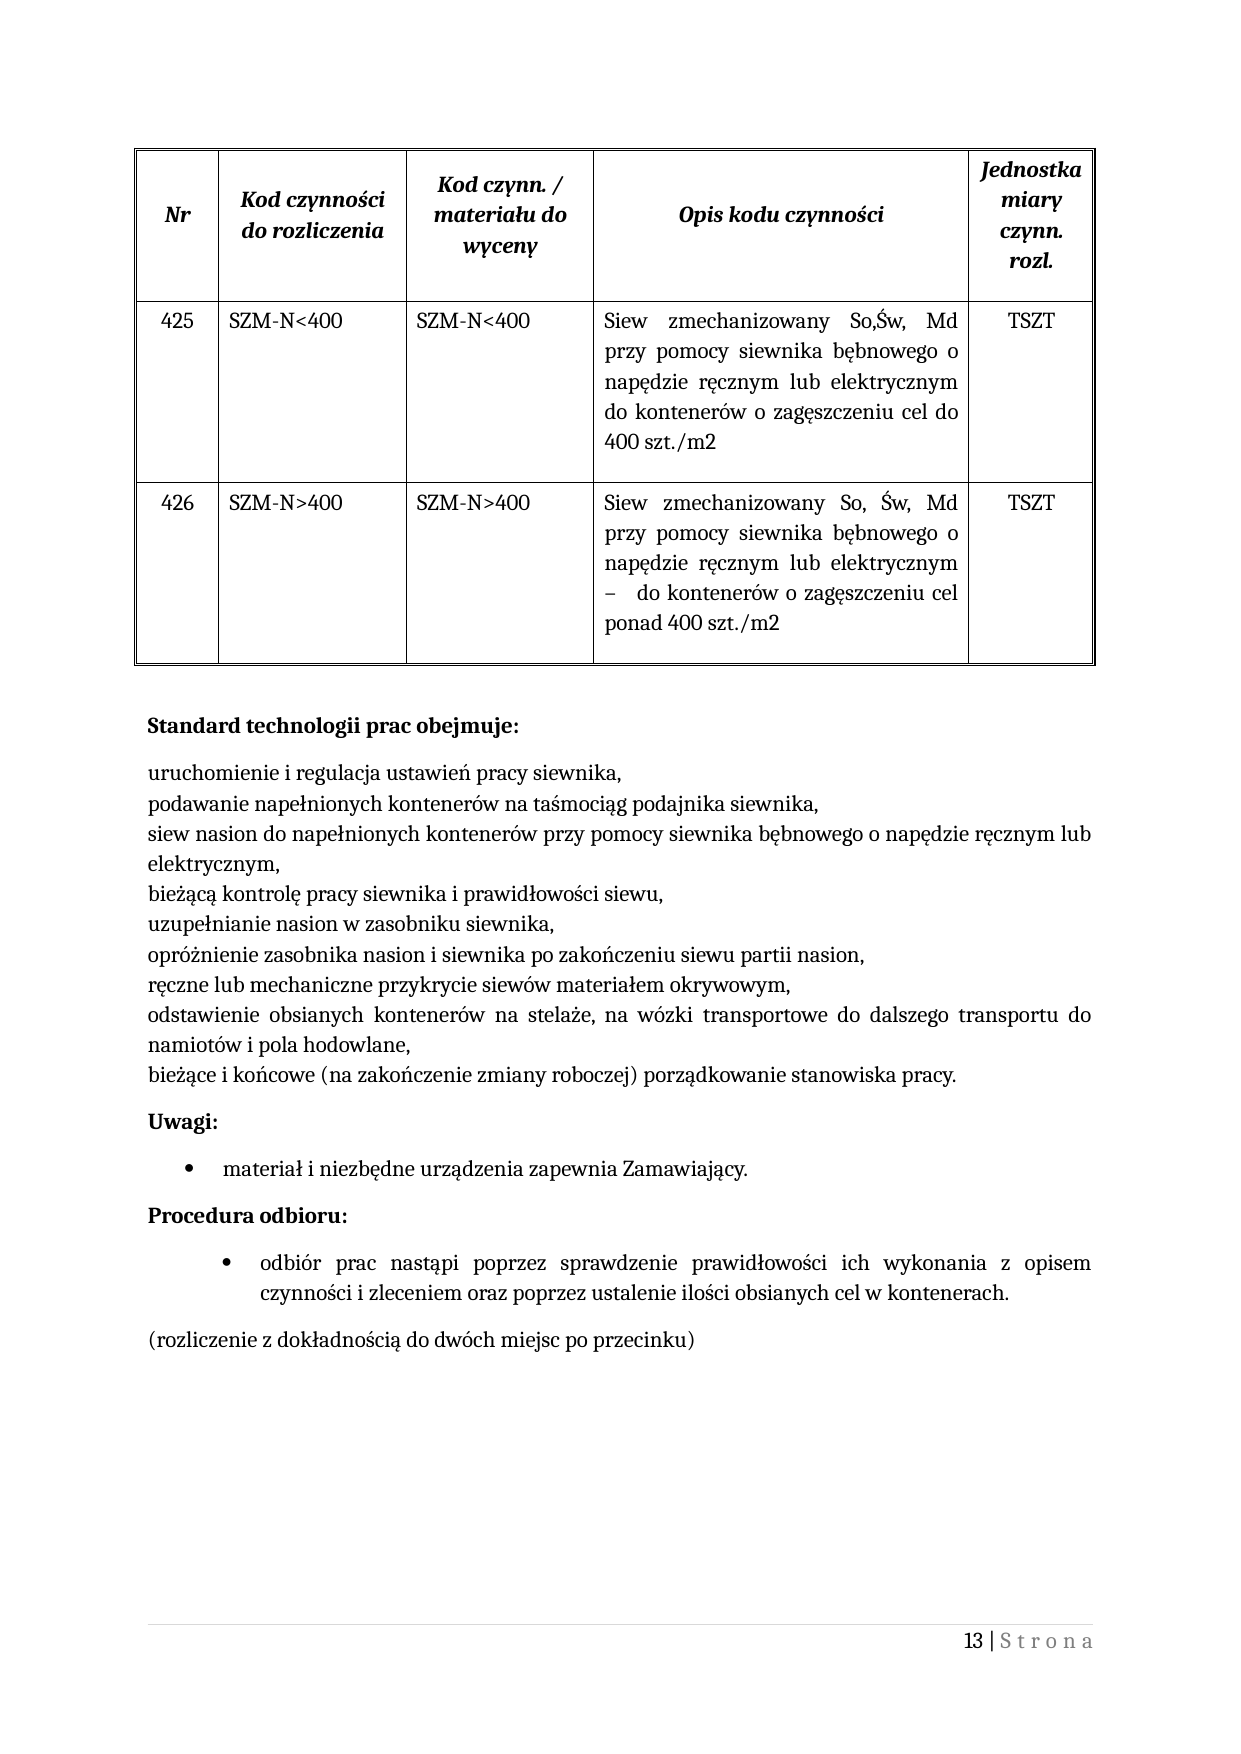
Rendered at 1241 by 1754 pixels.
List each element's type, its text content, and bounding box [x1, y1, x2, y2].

table_cell SZM-N<400 [407, 302, 593, 482]
table_cell Siew zmechanizowany So,Św, Md przy pomocy siewnika bębnowego o napędzie ręcznym lub elektrycznym do kontenerów o zagęszczeniu cel do 400 szt./m2 [594, 302, 968, 482]
list opróżnienie zasobnika nasion i siewnika po zakończeniu siewu partii nasion, [148, 941, 1093, 968]
text (rozliczenie z dokładnością do dwóch miejsc po przecinku) [148, 1327, 1093, 1353]
table_header Opis kodu czynności [594, 151, 968, 301]
table_cell 425 [137, 302, 218, 482]
list uruchomienie i regulacja ustawień pracy siewnika, [148, 760, 1093, 786]
table_cell TSZT [969, 483, 1092, 663]
text Uwagi: [148, 1109, 1093, 1135]
text Standard technologii prac obejmuje: [148, 713, 1093, 739]
table_cell Siew zmechanizowany So, Św, Md przy pomocy siewnika bębnowego o napędzie ręcznym lub elektrycznym – do kontenerów o zagęszczeniu cel ponad 400 szt./m2 [594, 483, 968, 663]
table_header Kod czynn. / materiału do wyceny [407, 151, 593, 301]
list odstawienie obsianych kontenerów na stelaże, na wózki transportowe do dalszego transportu do namiotów i pola hodowlane, [148, 1002, 1093, 1058]
list bieżące i końcowe (na zakończenie zmiany roboczej) porządkowanie stanowiska pracy. [148, 1062, 1093, 1088]
table_cell SZM-N>400 [219, 483, 406, 663]
list odbiór prac nastąpi poprzez sprawdzenie prawidłowości ich wykonania z opisem czynności i zleceniem oraz poprzez ustalenie ilości obsianych cel w kontenerach. [223, 1250, 1093, 1306]
list bieżącą kontrolę pracy siewnika i prawidłowości siewu, [148, 881, 1093, 907]
table_cell SZM-N>400 [407, 483, 593, 663]
table_header Kod czynności do rozliczenia [219, 151, 406, 301]
table_cell 426 [137, 483, 218, 663]
list materiał i niezbędne urządzenia zapewnia Zamawiający. [185, 1156, 1093, 1182]
list podawanie napełnionych kontenerów na taśmociąg podajnika siewnika, [148, 790, 1093, 817]
list ręczne lub mechaniczne przykrycie siewów materiałem okrywowym, [148, 972, 1093, 998]
list siew nasion do napełnionych kontenerów przy pomocy siewnika bębnowego o napędzie ręcznym lub elektrycznym, [148, 821, 1093, 877]
text Procedura odbioru: [148, 1203, 1093, 1229]
table_header Jednostka miary czynn. rozl. [969, 151, 1092, 301]
table_cell TSZT [969, 302, 1092, 482]
table_cell SZM-N<400 [219, 302, 406, 482]
table_header Nr [137, 151, 218, 301]
list uzupełnianie nasion w zasobniku siewnika, [148, 911, 1093, 937]
